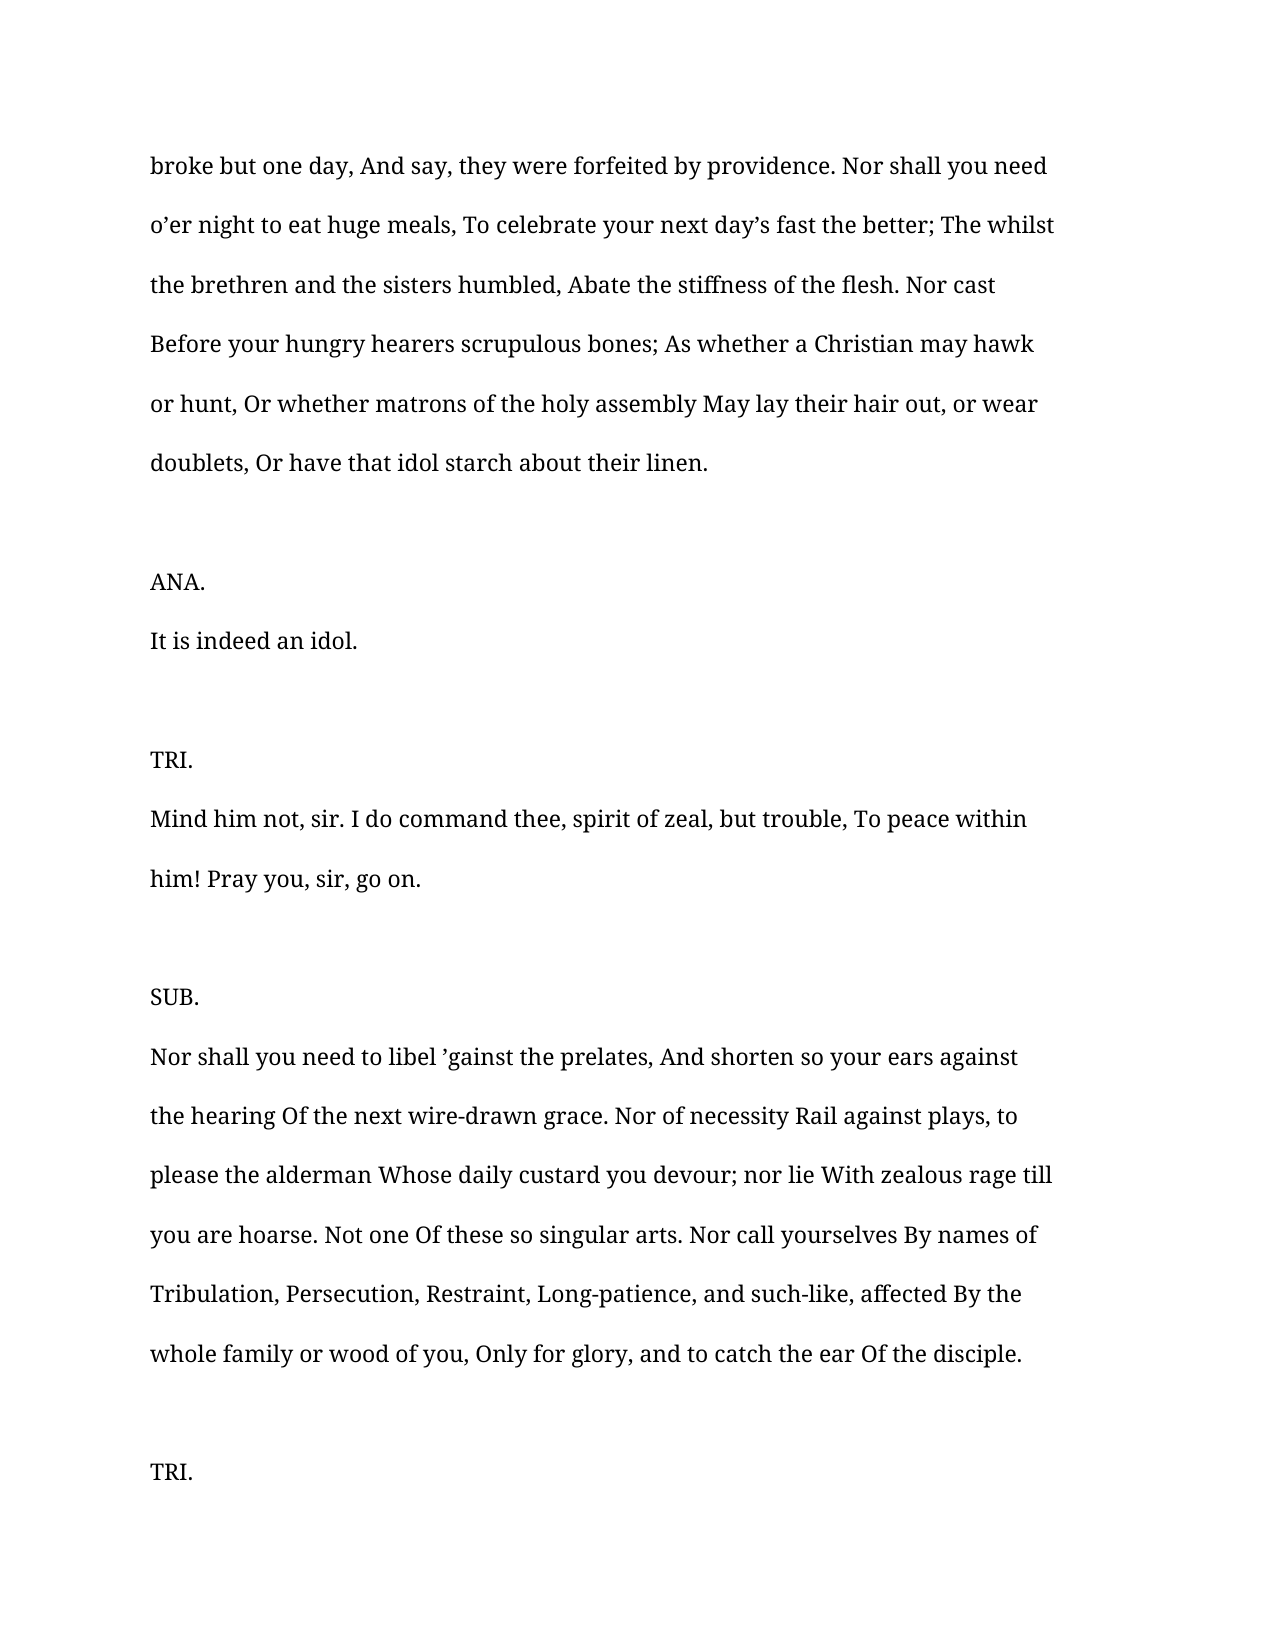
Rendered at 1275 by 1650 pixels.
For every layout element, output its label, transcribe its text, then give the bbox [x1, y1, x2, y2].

text whole family or wood of you, Only for glory, and to catch the ear Of the disciple. [150, 1337, 1125, 1369]
text SUB. [150, 981, 1125, 1012]
text Mind him not, sir. I do command thee, spirit of zeal, but trouble, To peace within [150, 803, 1125, 834]
text him! Pray you, sir, go on. [150, 862, 1125, 894]
text doublets, Or have that idol starch about their linen. [150, 447, 1125, 478]
text please the alderman Whose daily custard you devour; nor lie With zealous rage till [150, 1159, 1125, 1191]
text TRI. [150, 744, 1125, 775]
text Nor shall you need to libel ’gainst the prelates, And shorten so your ears against [150, 1041, 1125, 1072]
text TRI. [150, 1456, 1125, 1487]
text It is indeed an idol. [150, 625, 1125, 656]
text or hunt, Or whether matrons of the holy assembly May lay their hair out, or wear [150, 387, 1125, 419]
text the hearing Of the next wire-drawn grace. Nor of necessity Rail against plays, to [150, 1100, 1125, 1131]
text you are hoarse. Not one Of these so singular arts. Nor call yourselves By names of [150, 1219, 1125, 1250]
text the brethren and the sisters humbled, Abate the stiffness of the flesh. Nor cast [150, 269, 1125, 300]
text o’er night to eat huge meals, To celebrate your next day’s fast the better; The whilst [150, 209, 1125, 241]
text Tribulation, Persecution, Restraint, Long-patience, and such-like, affected By the [150, 1278, 1125, 1309]
text Before your hungry hearers scrupulous bones; As whether a Christian may hawk [150, 328, 1125, 359]
text broke but one day, And say, they were forfeited by providence. Nor shall you need [150, 150, 1125, 181]
text ANA. [150, 566, 1125, 597]
